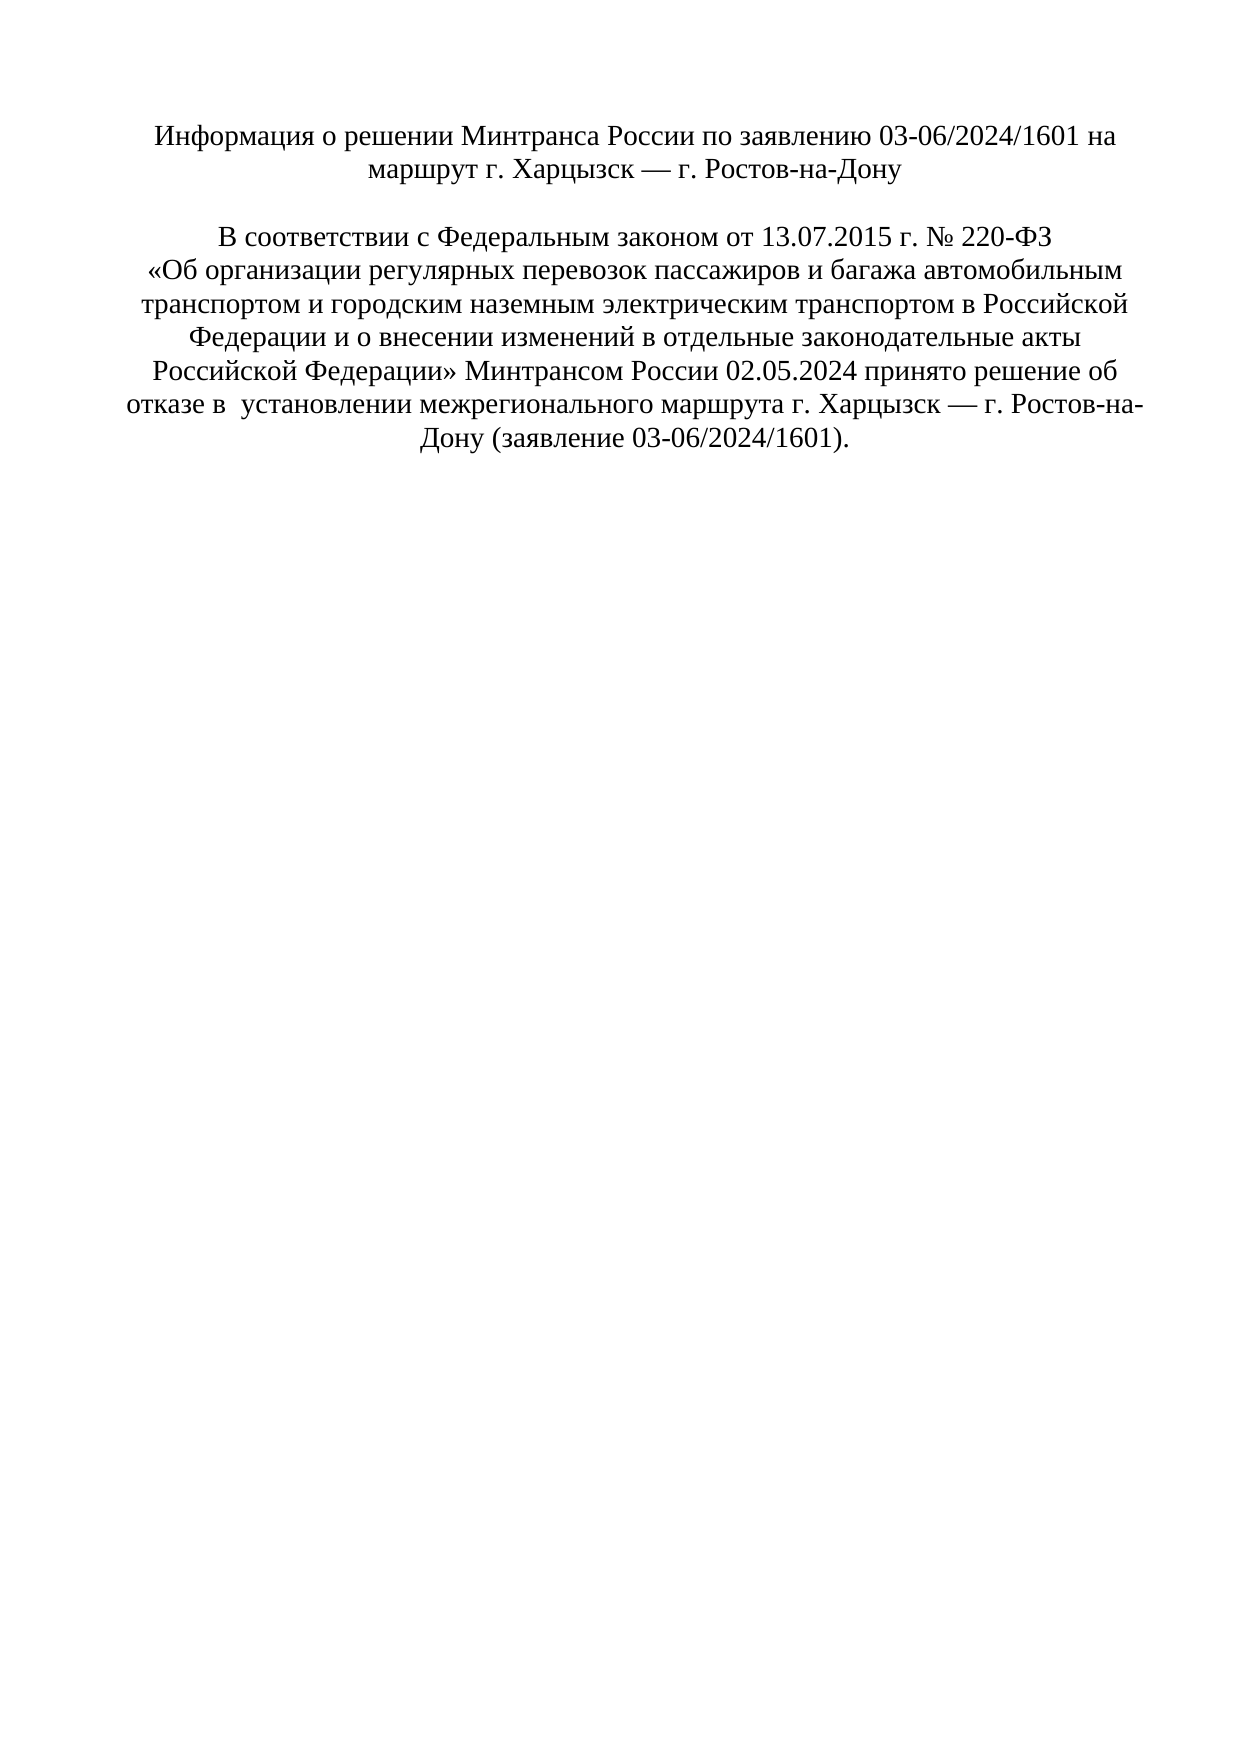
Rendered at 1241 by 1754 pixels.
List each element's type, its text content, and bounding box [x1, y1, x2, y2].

text В соответствии с Федеральным законом от 13.07.2015 г. № 220-ФЗ «Об организации регулярных перевозок пассажиров и багажа автомобильным транспортом и городским наземным электрическим транспортом в Российской Федерации и о внесении изменений в отдельные законодательные акты Российской Федерации» Минтрансом России 02.05.2024 принято решение об отказе в установлении межрегионального маршрута г. Харцызск — г. Ростов-на-Дону (заявление 03-06/2024/1601). [118, 219, 1152, 453]
text Информация о решении Минтранса России по заявлению 03-06/2024/1601 на маршрут г. Харцызск — г. Ростов-на-Дону [118, 118, 1152, 185]
